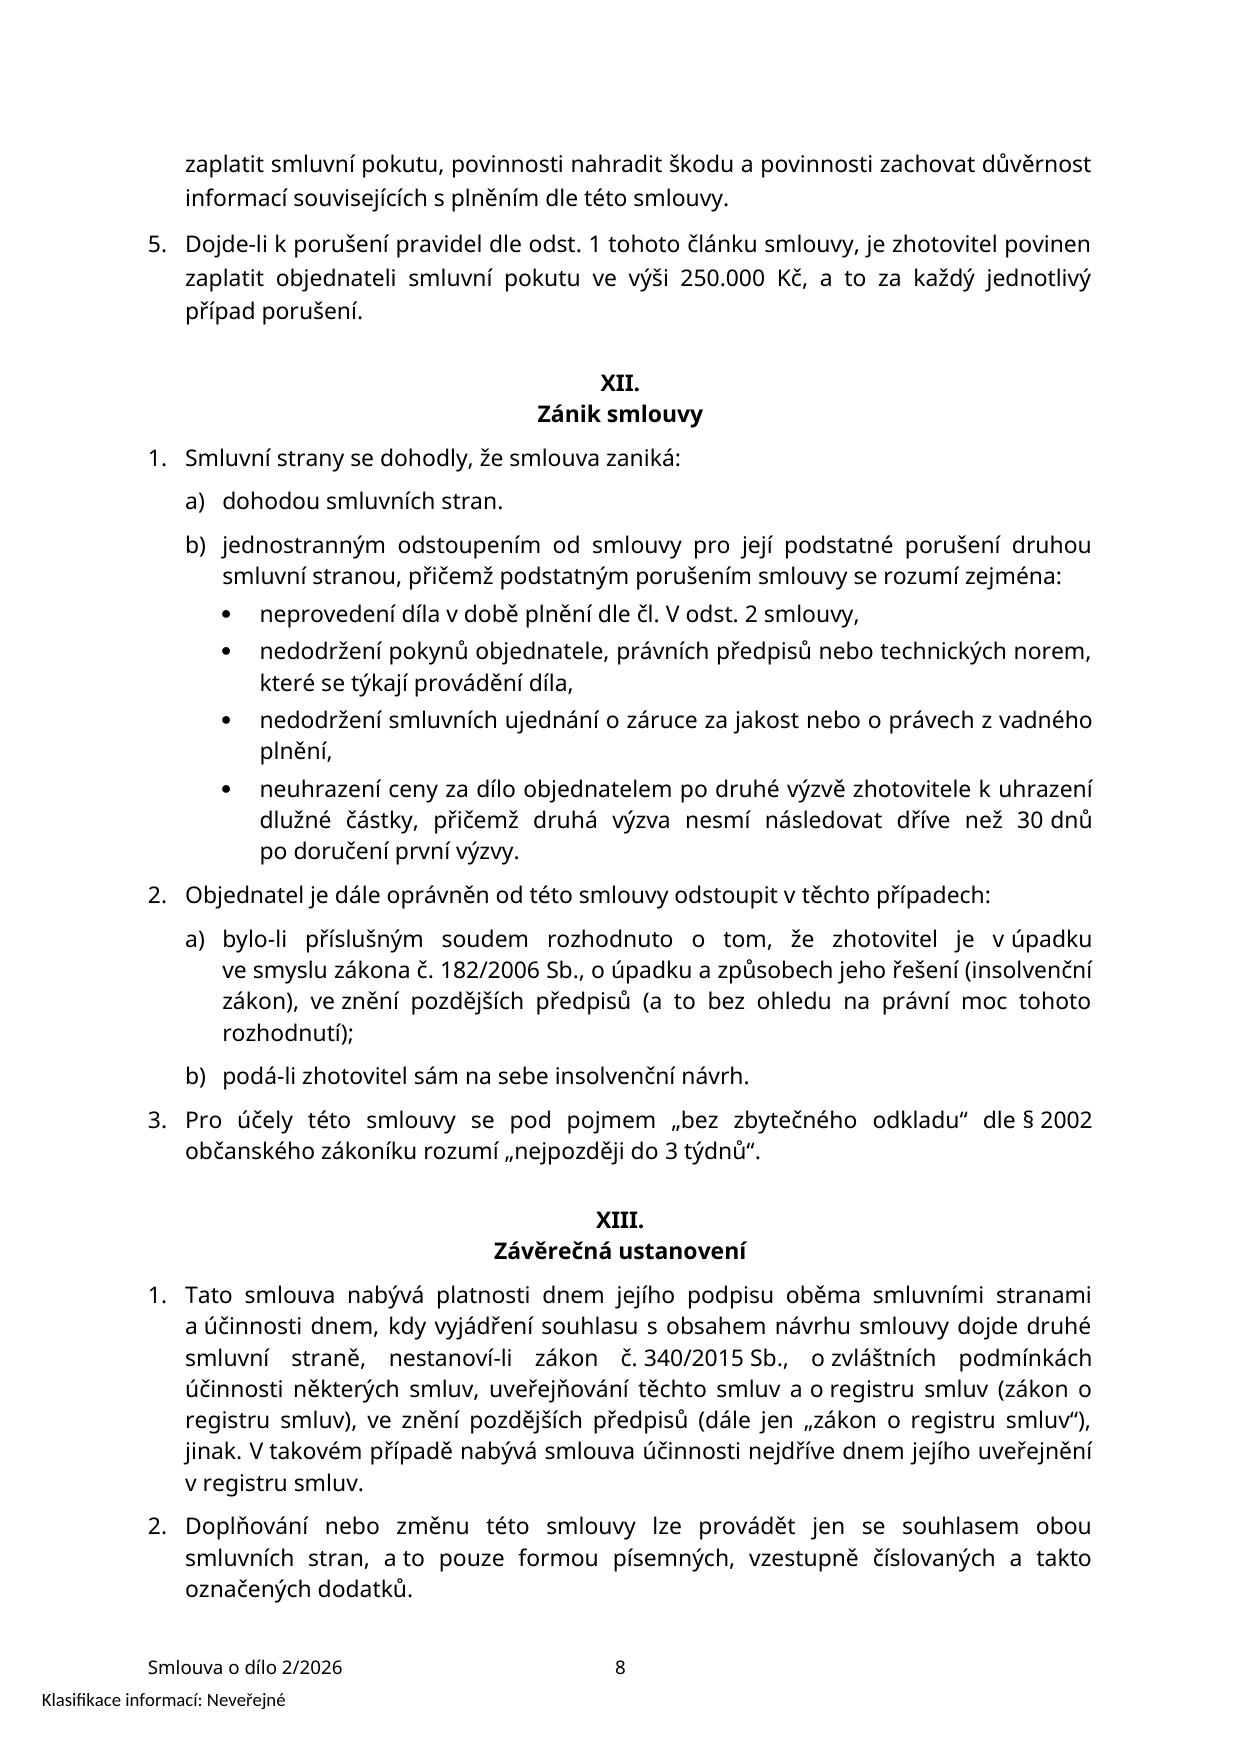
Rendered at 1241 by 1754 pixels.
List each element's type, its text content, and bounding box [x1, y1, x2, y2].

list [148, 148, 1092, 213]
list neprovedení díla v době plnění dle čl. V odst. 2 smlouvy, [222, 598, 1092, 629]
list neuhrazení ceny za dílo objednatelem po druhé výzvě zhotovitele k uhrazení dlužné částky, přičemž druhá výzva nesmí následovat dříve než 30 dnů po doručení první výzvy. [222, 773, 1092, 866]
list bylo-li příslušným soudem rozhodnuto o tom, že zhotovitel je v úpadku ve smyslu zákona č. 182/2006 Sb., o úpadku a způsobech jeho řešení (insolvenční zákon), ve znění pozdějších předpisů (a to bez ohledu na právní moc tohoto rozhodnutí); [185, 923, 1092, 1048]
text XIII. Závěrečná ustanovení [148, 1204, 1092, 1266]
list Doplňování nebo změnu této smlouvy lze provádět jen se souhlasem obou smluvních stran, a to pouze formou písemných, vzestupně číslovaných a takto označených dodatků. [148, 1510, 1092, 1604]
list jednostranným odstoupením od smlouvy pro její podstatné porušení druhou smluvní stranou, přičemž podstatným porušením smlouvy se rozumí zejména: [185, 529, 1092, 591]
list Dojde-li k porušení pravidel dle odst. 1 tohoto článku smlouvy, je zhotovitel povinen zaplatit objednateli smluvní pokutu ve výši 250.000 Kč, a to za každý jednotlivý případ porušení. [148, 228, 1092, 326]
list dohodou smluvních stran. [185, 485, 1092, 516]
list podá-li zhotovitel sám na sebe insolvenční návrh. [185, 1060, 1092, 1091]
list nedodržení smluvních ujednání o záruce za jakost nebo o právech z vadného plnění, [222, 704, 1092, 766]
list Tato smlouva nabývá platnosti dnem jejího podpisu oběma smluvními stranami a účinnosti dnem, kdy vyjádření souhlasu s obsahem návrhu smlouvy dojde druhé smluvní straně, nestanoví-li zákon č. 340/2015 Sb., o zvláštních podmínkách účinnosti některých smluv, uveřejňování těchto smluv a o registru smluv (zákon o registru smluv), ve znění pozdějších předpisů (dále jen „zákon o registru smluv“), jinak. V takovém případě nabývá smlouva účinnosti nejdříve dnem jejího uveřejnění v registru smluv. [148, 1279, 1092, 1498]
list Pro účely této smlouvy se pod pojmem „bez zbytečného odkladu“ dle § 2002 občanského zákoníku rozumí „nejpozději do 3 týdnů“. [148, 1104, 1092, 1166]
list Objednatel je dále oprávněn od této smlouvy odstoupit v těchto případech: [148, 879, 1092, 910]
text XII. Zánik smlouvy [148, 366, 1092, 429]
list Smluvní strany se dohodly, že smlouva zaniká: [148, 441, 1092, 473]
list nedodržení pokynů objednatele, právních předpisů nebo technických norem, které se týkají provádění díla, [222, 635, 1092, 698]
